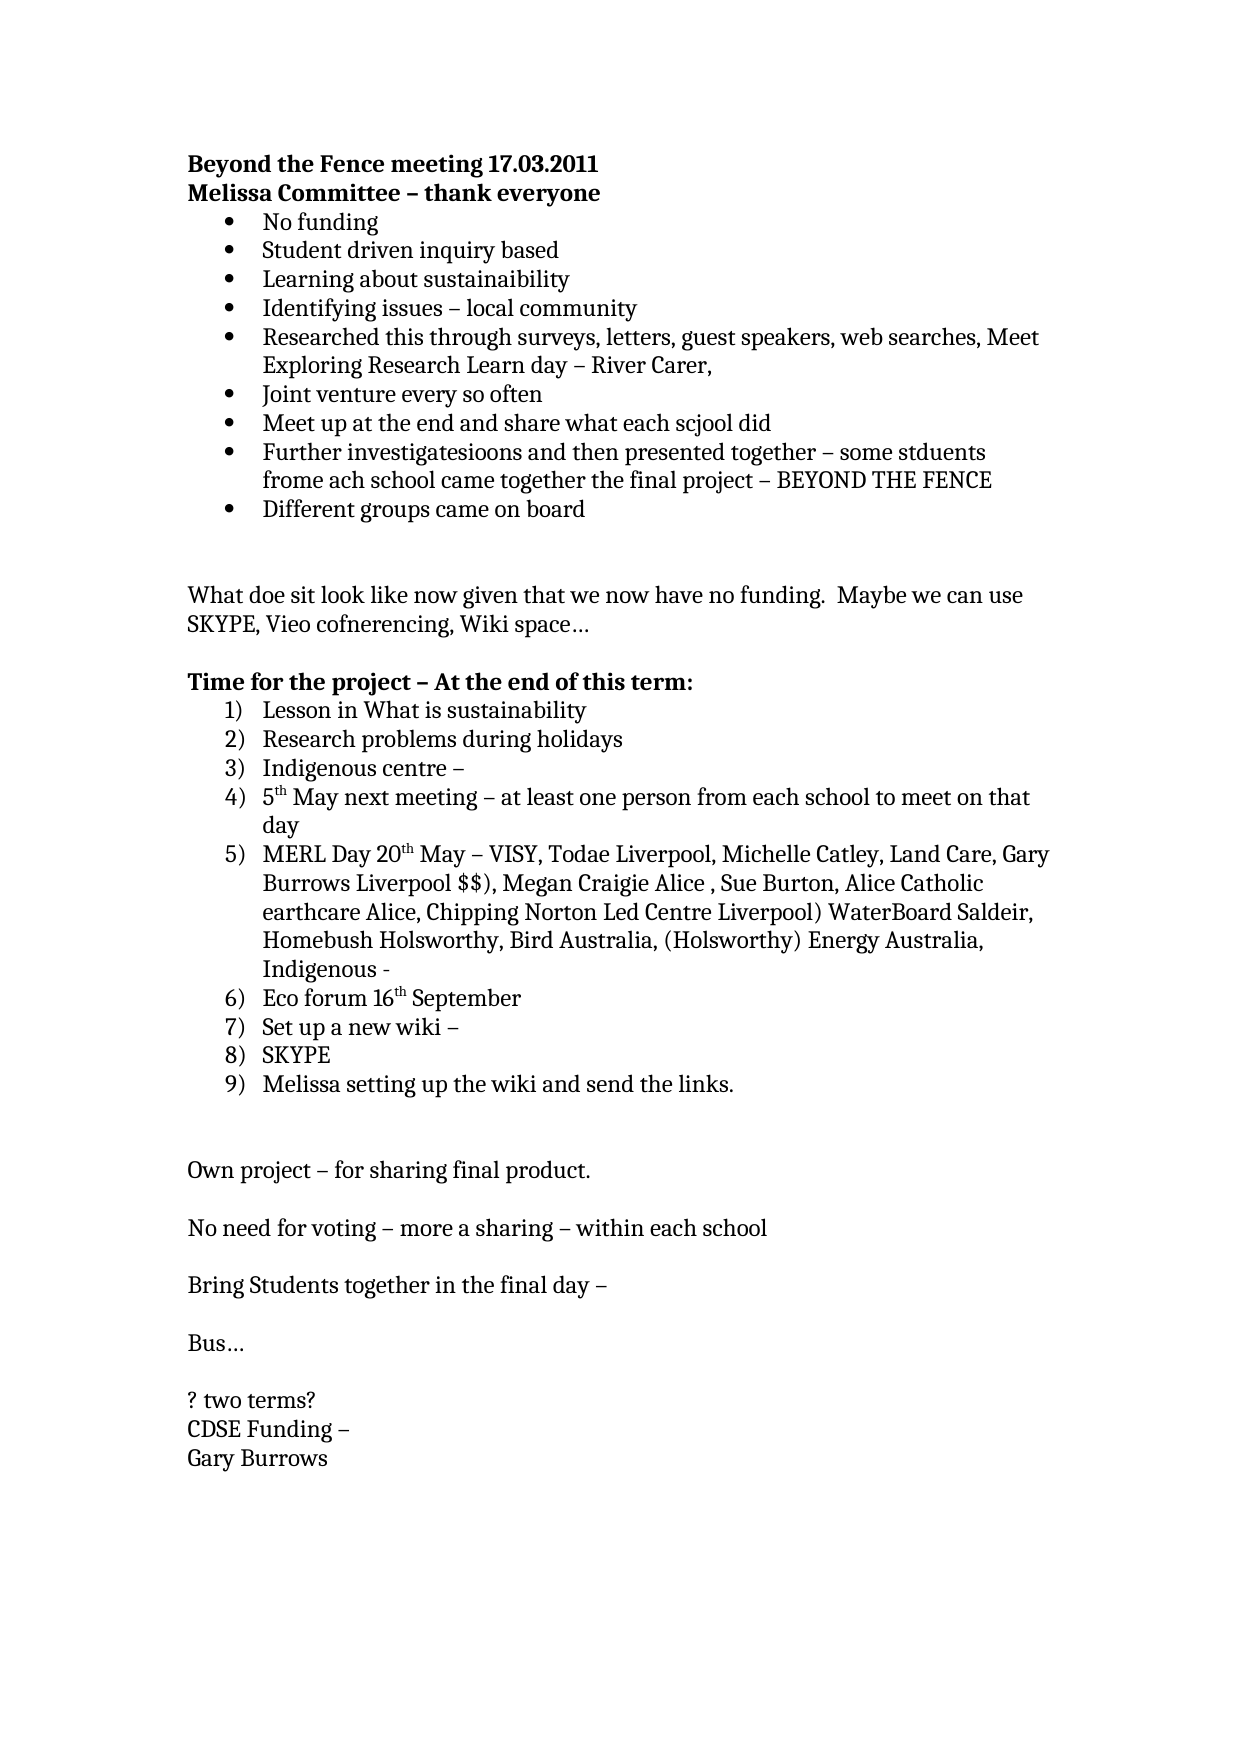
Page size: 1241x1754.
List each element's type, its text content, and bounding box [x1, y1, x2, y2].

text CDSE Funding – [187, 1415, 1053, 1444]
list SKYPE [225, 1041, 1053, 1070]
list Different groups came on board [225, 495, 1053, 524]
list Indigenous centre – [225, 754, 1053, 782]
list Melissa setting up the wiki and send the links. [225, 1070, 1053, 1099]
list MERL Day 20th May – VISY, Todae Liverpool, Michelle Catley, Land Care, Gary Burrows Liverpool $$), Megan Craigie Alice , Sue Burton, Alice Catholic earthcare Alice, Chipping Norton Led Centre Liverpool) WaterBoard Saldeir, Homebush Holsworthy, Bird Australia, (Holsworthy) Energy Australia, Indigenous - [225, 840, 1053, 984]
text Beyond the Fence meeting 17.03.2011 [187, 150, 1053, 179]
list Joint venture every so often [225, 380, 1053, 409]
text What doe sit look like now given that we now have no funding. Maybe we can use SKYPE, Vieo cofnerencing, Wiki space… [187, 581, 1053, 639]
list Lesson in What is sustainability [225, 696, 1053, 725]
list No funding [225, 207, 1053, 236]
text Bring Students together in the final day – [187, 1271, 1053, 1300]
list Meet up at the end and share what each scjool did [225, 409, 1053, 437]
list 5th May next meeting – at least one person from each school to meet on that day [225, 782, 1053, 840]
list Research problems during holidays [225, 725, 1053, 754]
list Set up a new wiki – [225, 1012, 1053, 1041]
text Bus… [187, 1329, 1053, 1357]
text No need for voting – more a sharing – within each school [187, 1214, 1053, 1242]
list Eco forum 16th September [225, 984, 1053, 1012]
text Own project – for sharing final product. [187, 1156, 1053, 1185]
text Time for the project – At the end of this term: [187, 667, 1053, 696]
list Researched this through surveys, letters, guest speakers, web searches, Meet Exploring Research Learn day – River Carer, [225, 322, 1053, 380]
list Student driven inquiry based [225, 236, 1053, 265]
list Identifying issues – local community [225, 294, 1053, 322]
text Gary Burrows [187, 1444, 1053, 1472]
list Further investigatesioons and then presented together – some stduents frome ach school came together the final project – BEYOND THE FENCE [225, 437, 1053, 495]
text ? two terms? [187, 1386, 1053, 1415]
list Learning about sustainaibility [225, 265, 1053, 294]
text Melissa Committee – thank everyone [187, 179, 1053, 207]
